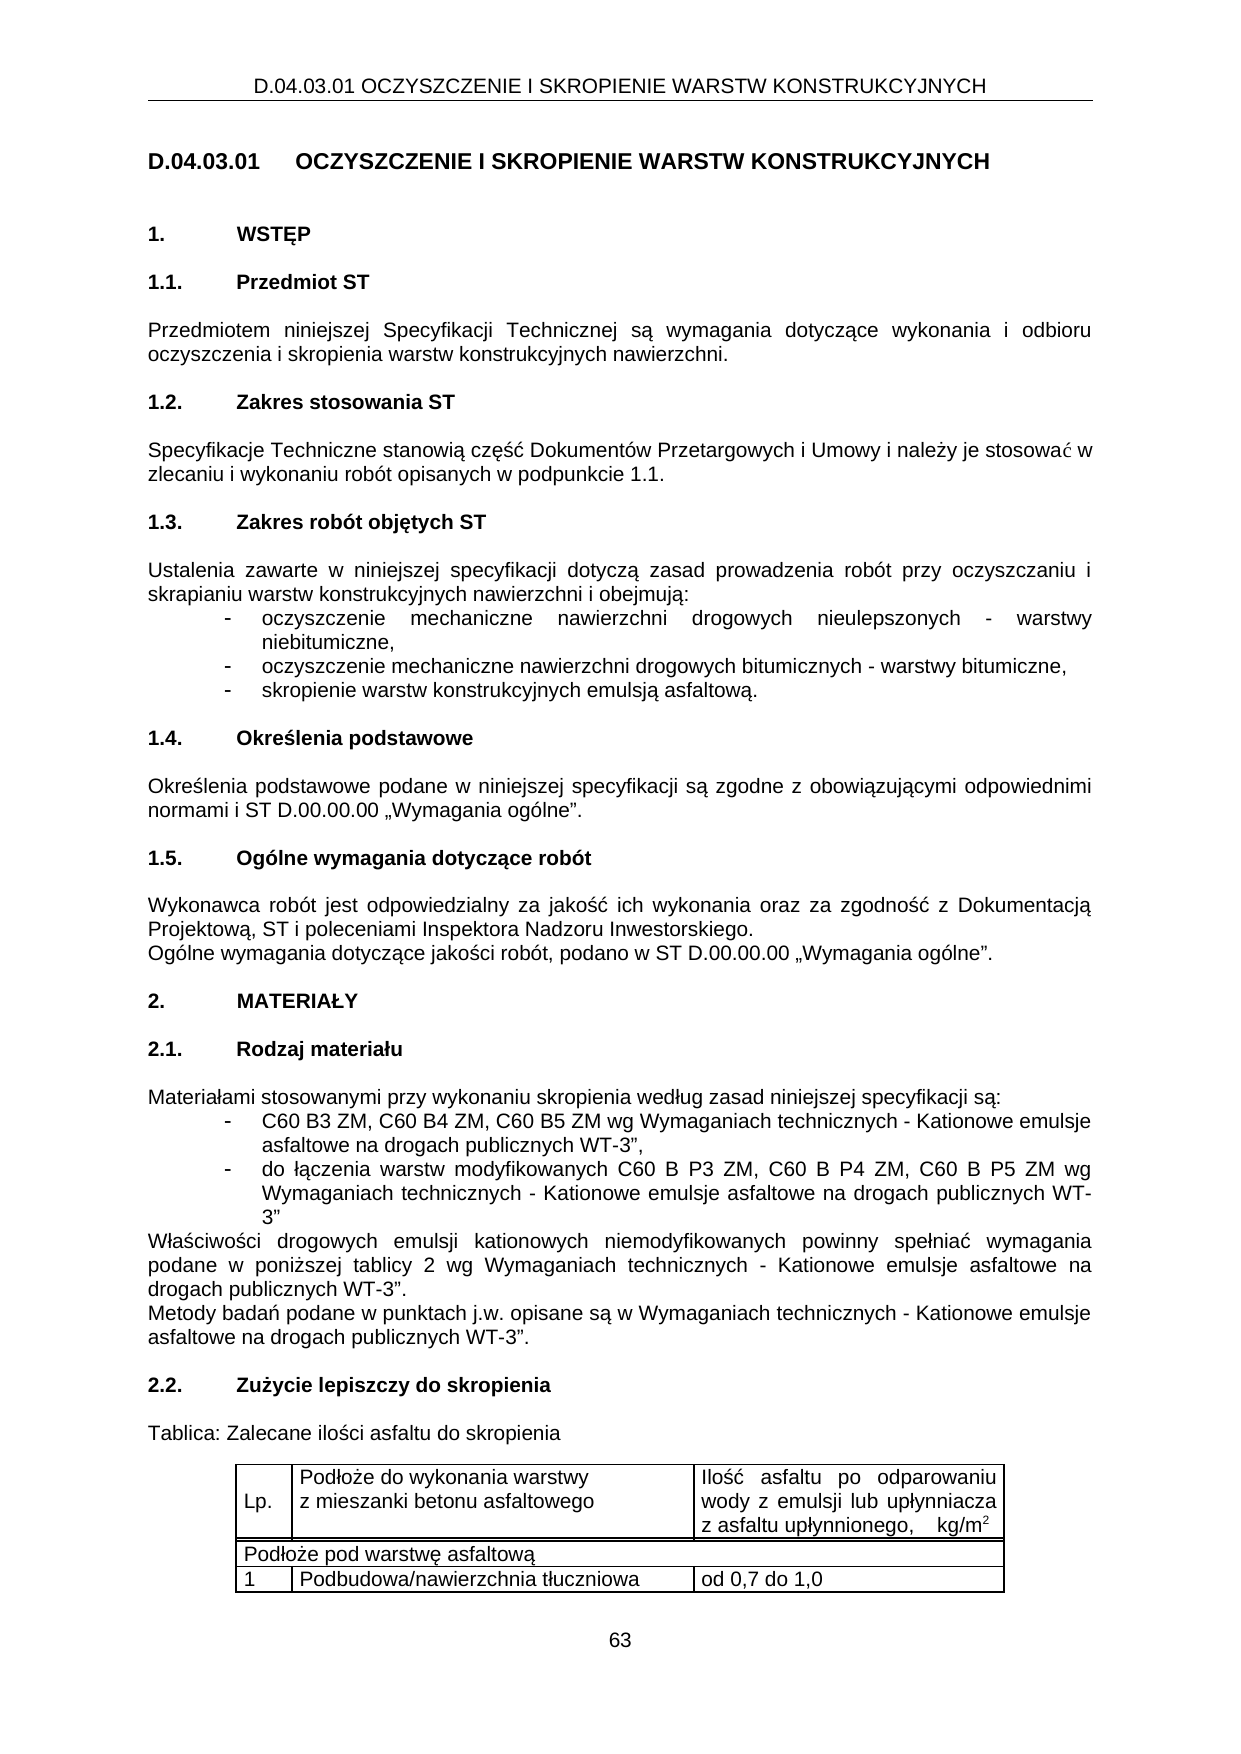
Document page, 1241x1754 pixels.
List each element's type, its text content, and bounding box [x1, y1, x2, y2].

list Zakres robót objętych ST [148, 509, 1093, 533]
list Przedmiot ST [148, 270, 1093, 294]
list do łączenia warstw modyfikowanych C60 B P3 ZM, C60 B P4 ZM, C60 B P5 ZM wg Wymaganiach technicznych - Kationowe emulsje asfaltowe na drogach publicznych WT-3” [224, 1157, 1093, 1229]
table_cell Podłoże pod warstwę asfaltową [237, 1542, 1003, 1566]
table_cell od 0,7 do 1,0 [695, 1567, 1003, 1591]
text Przedmiotem niniejszej Specyfikacji Technicznej są wymagania dotyczące wykonania i odbioru oczyszczenia i skropienia warstw konstrukcyjnych nawierzchni. [148, 318, 1093, 366]
list skropienie warstw konstrukcyjnych emulsją asfaltową. [224, 677, 1093, 702]
list Wstęp [148, 222, 1093, 246]
text Tablica: Zalecane ilości asfaltu do skropienia [148, 1421, 1093, 1444]
table_cell 1 [237, 1567, 291, 1591]
list Zakres stosowania ST [148, 389, 1093, 413]
text Ustalenia zawarte w niniejszej specyfikacji dotyczą zasad prowadzenia robót przy oczyszczaniu i skrapianiu warstw konstrukcyjnych nawierzchni i obejmują: [148, 557, 1093, 605]
list Zużycie lepiszczy do skropienia [148, 1373, 1093, 1397]
table_cell Podbudowa/nawierzchnia tłuczniowa [293, 1567, 693, 1591]
list Materiały [148, 989, 1093, 1013]
text Ogólne wymagania dotyczące jakości robót, podano w ST D.00.00.00 „Wymagania ogólne”. [148, 941, 1093, 965]
list Określenia podstawowe [148, 726, 1093, 749]
table_header Ilość asfaltu po odparowaniu wody z emulsji lub upłynniacza z asfaltu upłynnionego, kg/m2 [695, 1465, 1003, 1537]
list oczyszczenie mechaniczne nawierzchni drogowych nieulepszonych - warstwy niebitumiczne, [224, 605, 1093, 653]
text Specyfikacje Techniczne stanowią część Dokumentów Przetargowych i Umowy i należy je stosowa w zlecaniu i wykonaniu robót opisanych w podpunkcie 1.1. [148, 437, 1093, 486]
text Właściwości drogowych emulsji kationowych niemodyfikowanych powinny spełniać wymagania podane w poniższej tablicy 2 wg Wymaganiach technicznych - Kationowe emulsje asfaltowe na drogach publicznych WT-3”. [148, 1229, 1093, 1301]
list C60 B3 ZM, C60 B4 ZM, C60 B5 ZM wg Wymaganiach technicznych - Kationowe emulsje asfaltowe na drogach publicznych WT-3”, [224, 1109, 1093, 1157]
text D.04.03.01 OCZYSZCZENIE I SKROPIENIE WARSTW KONSTRUKCYJNYCH [148, 148, 1093, 174]
table_header Lp. [237, 1465, 291, 1537]
list Rodzaj materiału [148, 1037, 1093, 1061]
text Materiałami stosowanymi przy wykonaniu skropienia według zasad niniejszej specyfikacji są: [148, 1085, 1093, 1109]
text Wykonawca robót jest odpowiedzialny za jakość ich wykonania oraz za zgodność z Dokumentacją Projektową, ST i poleceniami Inspektora Nadzoru Inwestorskiego. [148, 893, 1093, 941]
text Metody badań podane w punktach j.w. opisane są w Wymaganiach technicznych - Kationowe emulsje asfaltowe na drogach publicznych WT-3”. [148, 1301, 1093, 1349]
list Ogólne wymagania dotyczące robót [148, 845, 1093, 869]
text Określenia podstawowe podane w niniejszej specyfikacji są zgodne z obowiązującymi odpowiednimi normami i ST D.00.00.00 „Wymagania ogólne”. [148, 773, 1093, 821]
table_header Podłoże do wykonania warstwy z mieszanki betonu asfaltowego [293, 1465, 693, 1537]
list oczyszczenie mechaniczne nawierzchni drogowych bitumicznych - warstwy bitumiczne, [224, 653, 1093, 677]
